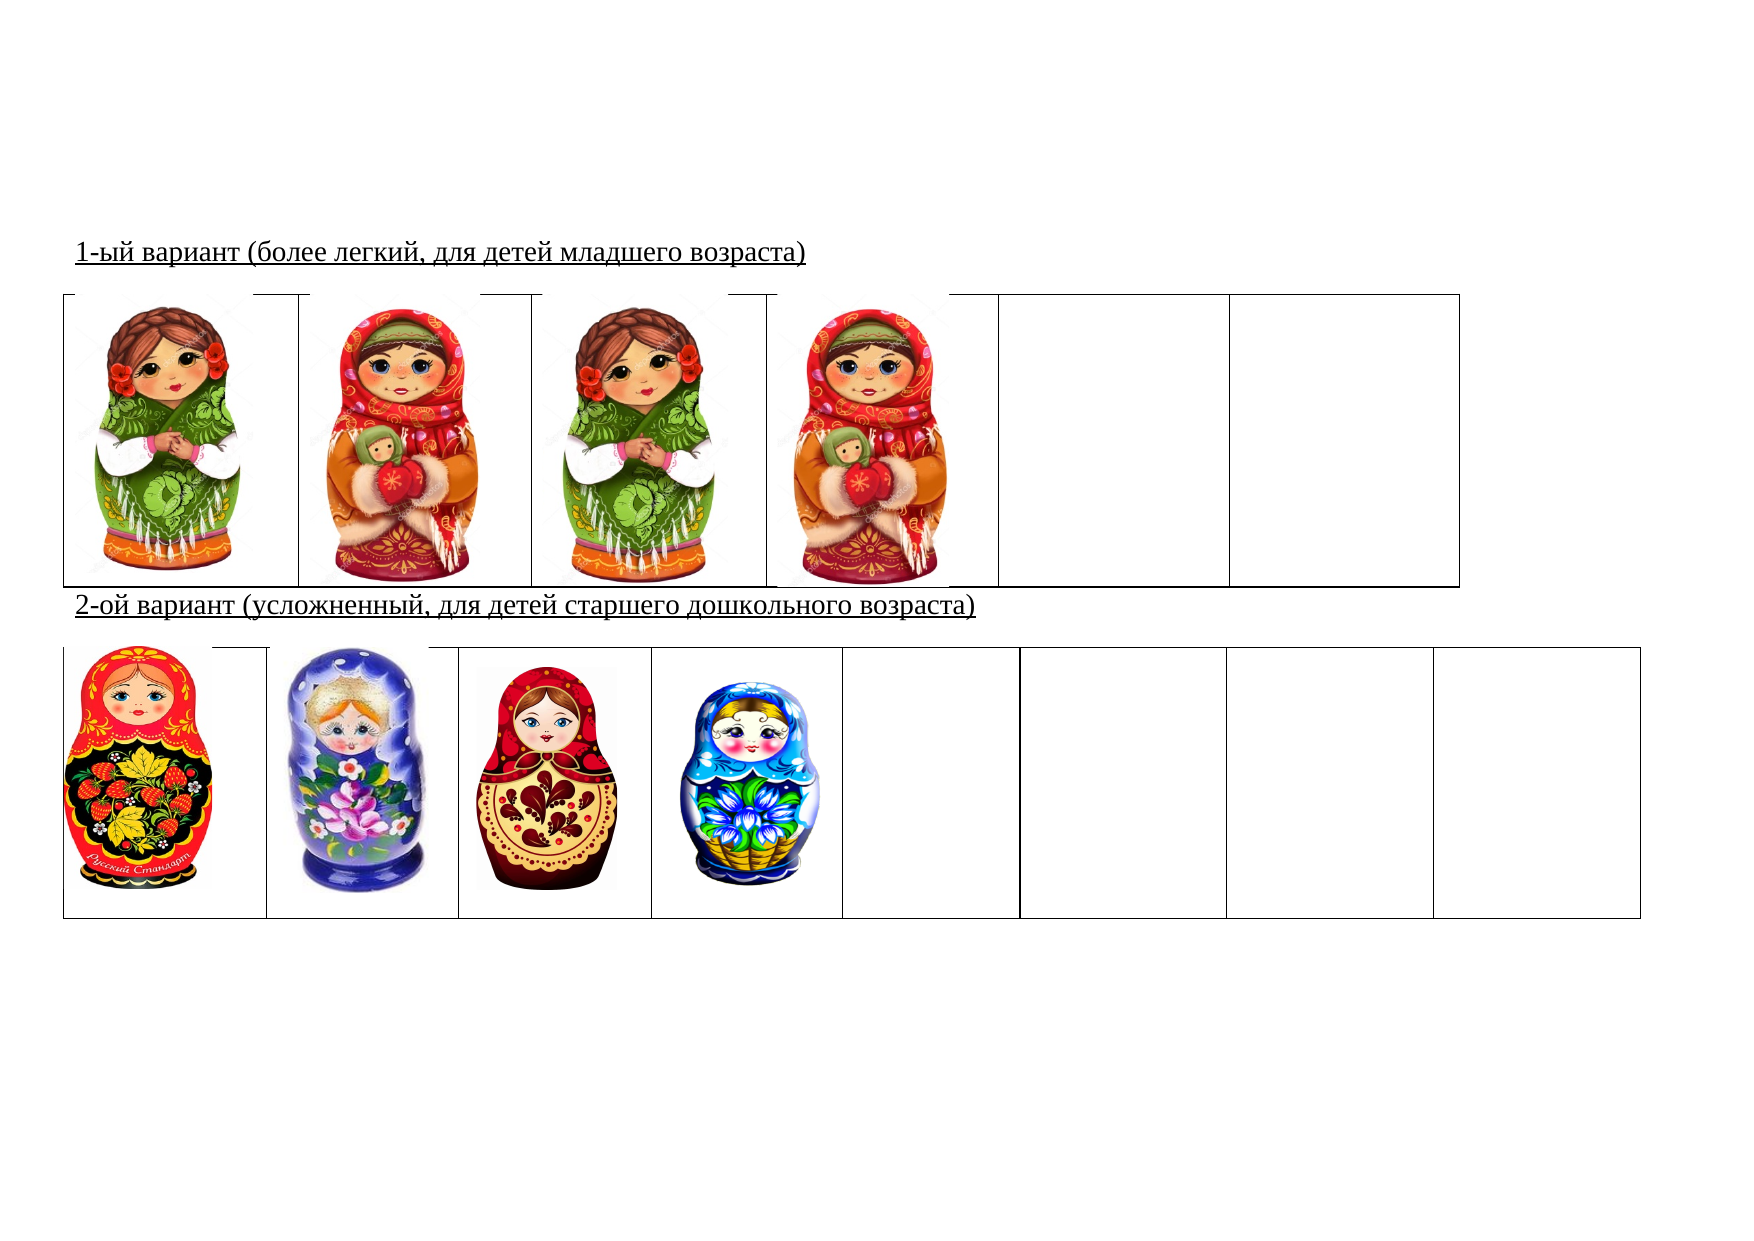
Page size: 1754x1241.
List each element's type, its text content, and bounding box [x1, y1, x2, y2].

picture [542, 294, 729, 585]
picture [270, 647, 429, 893]
picture [75, 294, 254, 573]
text 2-ой вариант (усложненный, для детей старшего дошкольного возраста) [75, 587, 1679, 621]
table_header [64, 295, 298, 586]
table_header [1021, 648, 1226, 918]
picture [672, 674, 826, 890]
table_header [843, 648, 1019, 918]
picture [777, 294, 950, 587]
table_header [64, 648, 266, 918]
table_header [1230, 295, 1459, 586]
table_header [532, 295, 766, 586]
table_header [1434, 648, 1640, 918]
table_header [267, 648, 458, 918]
picture [310, 294, 481, 584]
table_header [767, 295, 777, 586]
table_header [299, 295, 531, 586]
table_header [999, 295, 1229, 586]
table_header [652, 648, 842, 918]
picture [63, 646, 213, 889]
table_header [1227, 648, 1433, 918]
table_header [459, 648, 651, 918]
picture [476, 667, 618, 890]
text 1-ый вариант (более легкий, для детей младшего возраста) [75, 234, 1679, 268]
table_header [950, 295, 998, 586]
